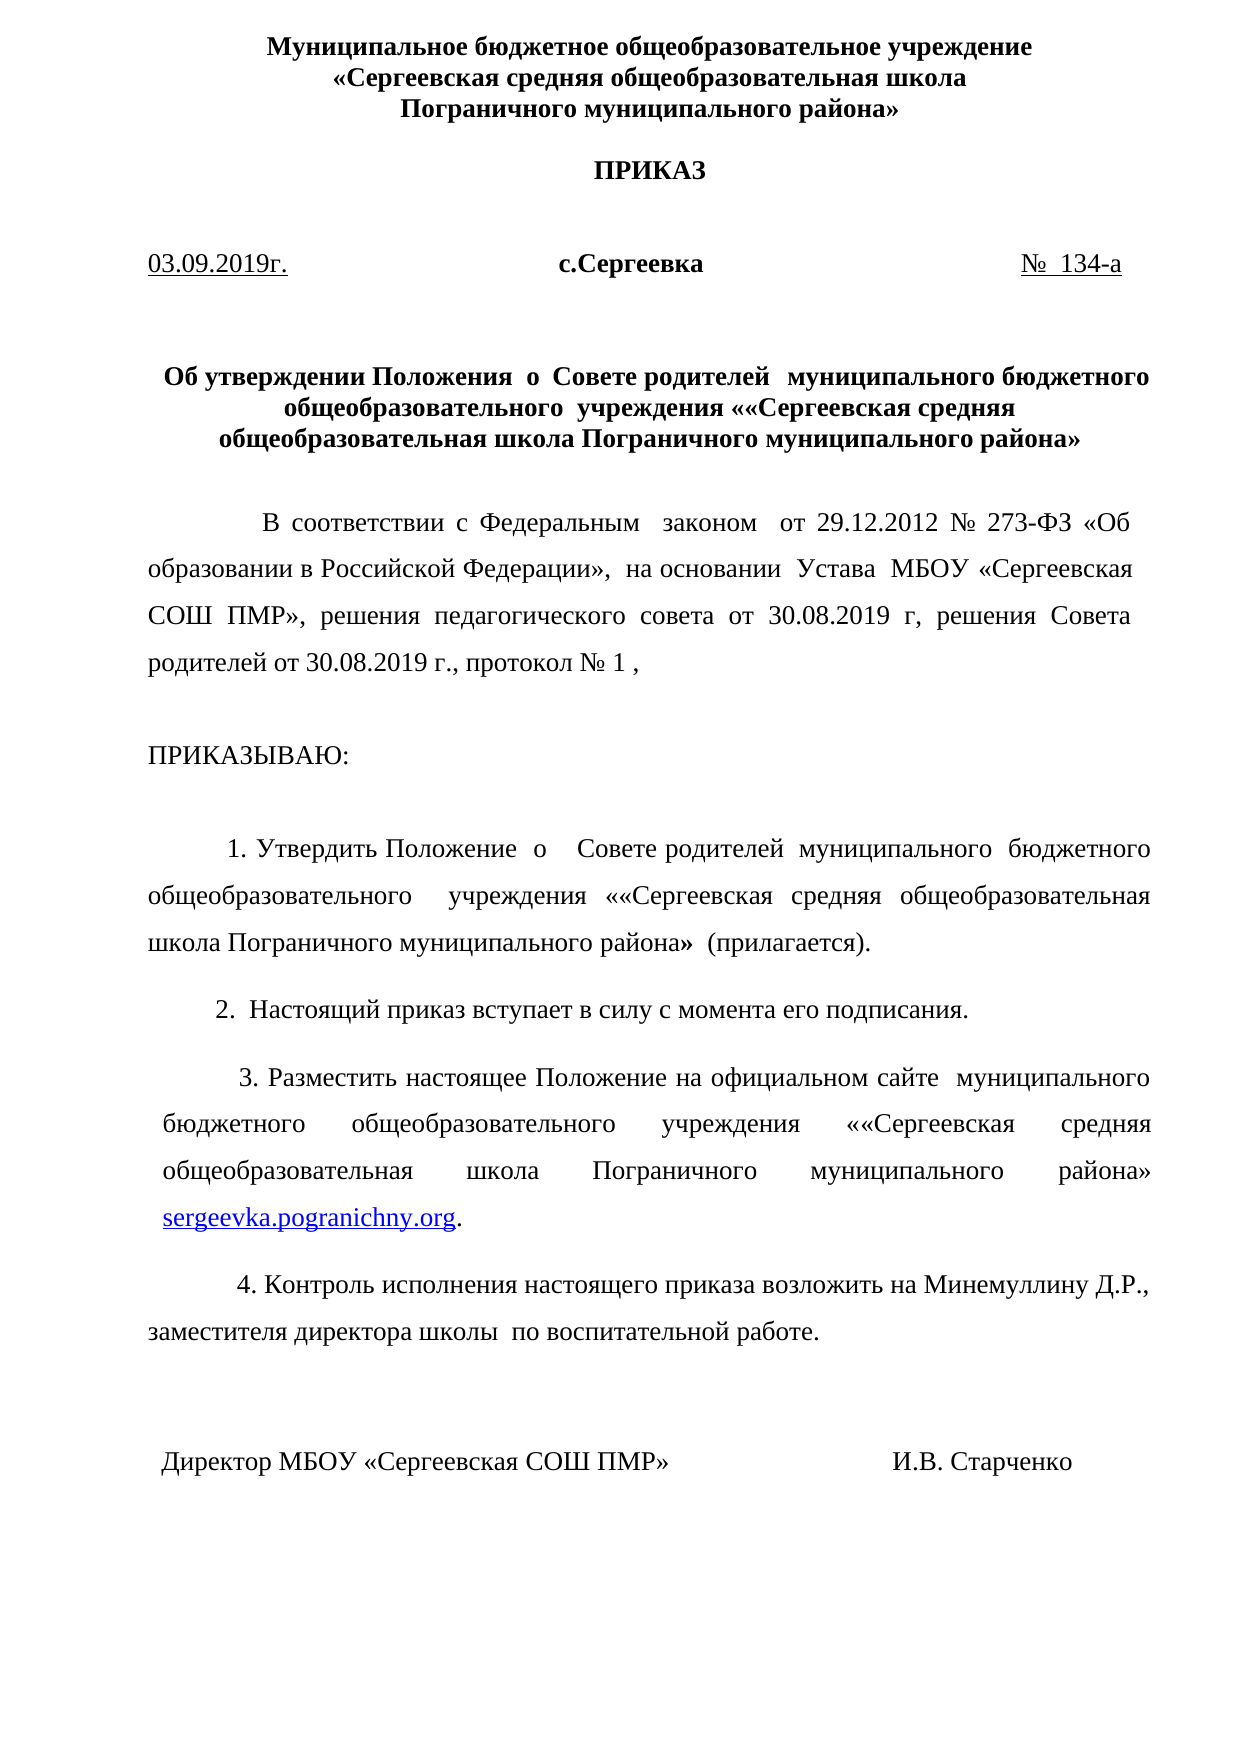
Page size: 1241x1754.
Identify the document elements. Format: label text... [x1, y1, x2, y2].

text 1. Утвердить Положение о Совете родителей муниципального бюджетного общеобразовательного учреждения ««Сергеевская средняя общеобразовательная школа Пограничного муниципального района» (прилагается). [148, 832, 1152, 957]
text ПРИКАЗ [148, 154, 1152, 185]
text Директор МБОУ «Сергеевская СОШ ПМР» И.В. Старченко [148, 1445, 1152, 1476]
text ПРИКАЗЫВАЮ: [148, 739, 1152, 770]
text 03.09.2019г. с.Сергеевка № 134-а [148, 248, 1152, 279]
text Пограничного муниципального района» [148, 92, 1152, 123]
text 2. Настоящий приказ вступает в силу с момента его подписания. [148, 993, 1152, 1024]
text Об утверждении Положения о Совете родителей муниципального бюджетного общеобразовательного учреждения ««Сергеевская средняя общеобразовательная школа Пограничного муниципального района» [148, 360, 1152, 454]
text В соответствии с Федеральным законом от 29.12.2012 № 273-ФЗ «Об образовании в Российской Федерации», на основании Устава МБОУ «Сергеевская СОШ ПМР», решения педагогического совета от 30.08.2019 г, решения Совета родителей от 30.08.2019 г., протокол № 1 , [148, 506, 1133, 677]
text 4. Контроль исполнения настоящего приказа возложить на Минемуллину Д.Р., заместителя директора школы по воспитательной работе. [148, 1268, 1152, 1346]
text Муниципальное бюджетное общеобразовательное учреждение «Сергеевская средняя общеобразовательная школа [148, 29, 1152, 92]
text 3. Разместить настоящее Положение на официальном сайте муниципального бюджетного общеобразовательного учреждения ««Сергеевская средняя общеобразовательная школа Пограничного муниципального района» sergeevka.pogranichny.org. [118, 1061, 1152, 1232]
